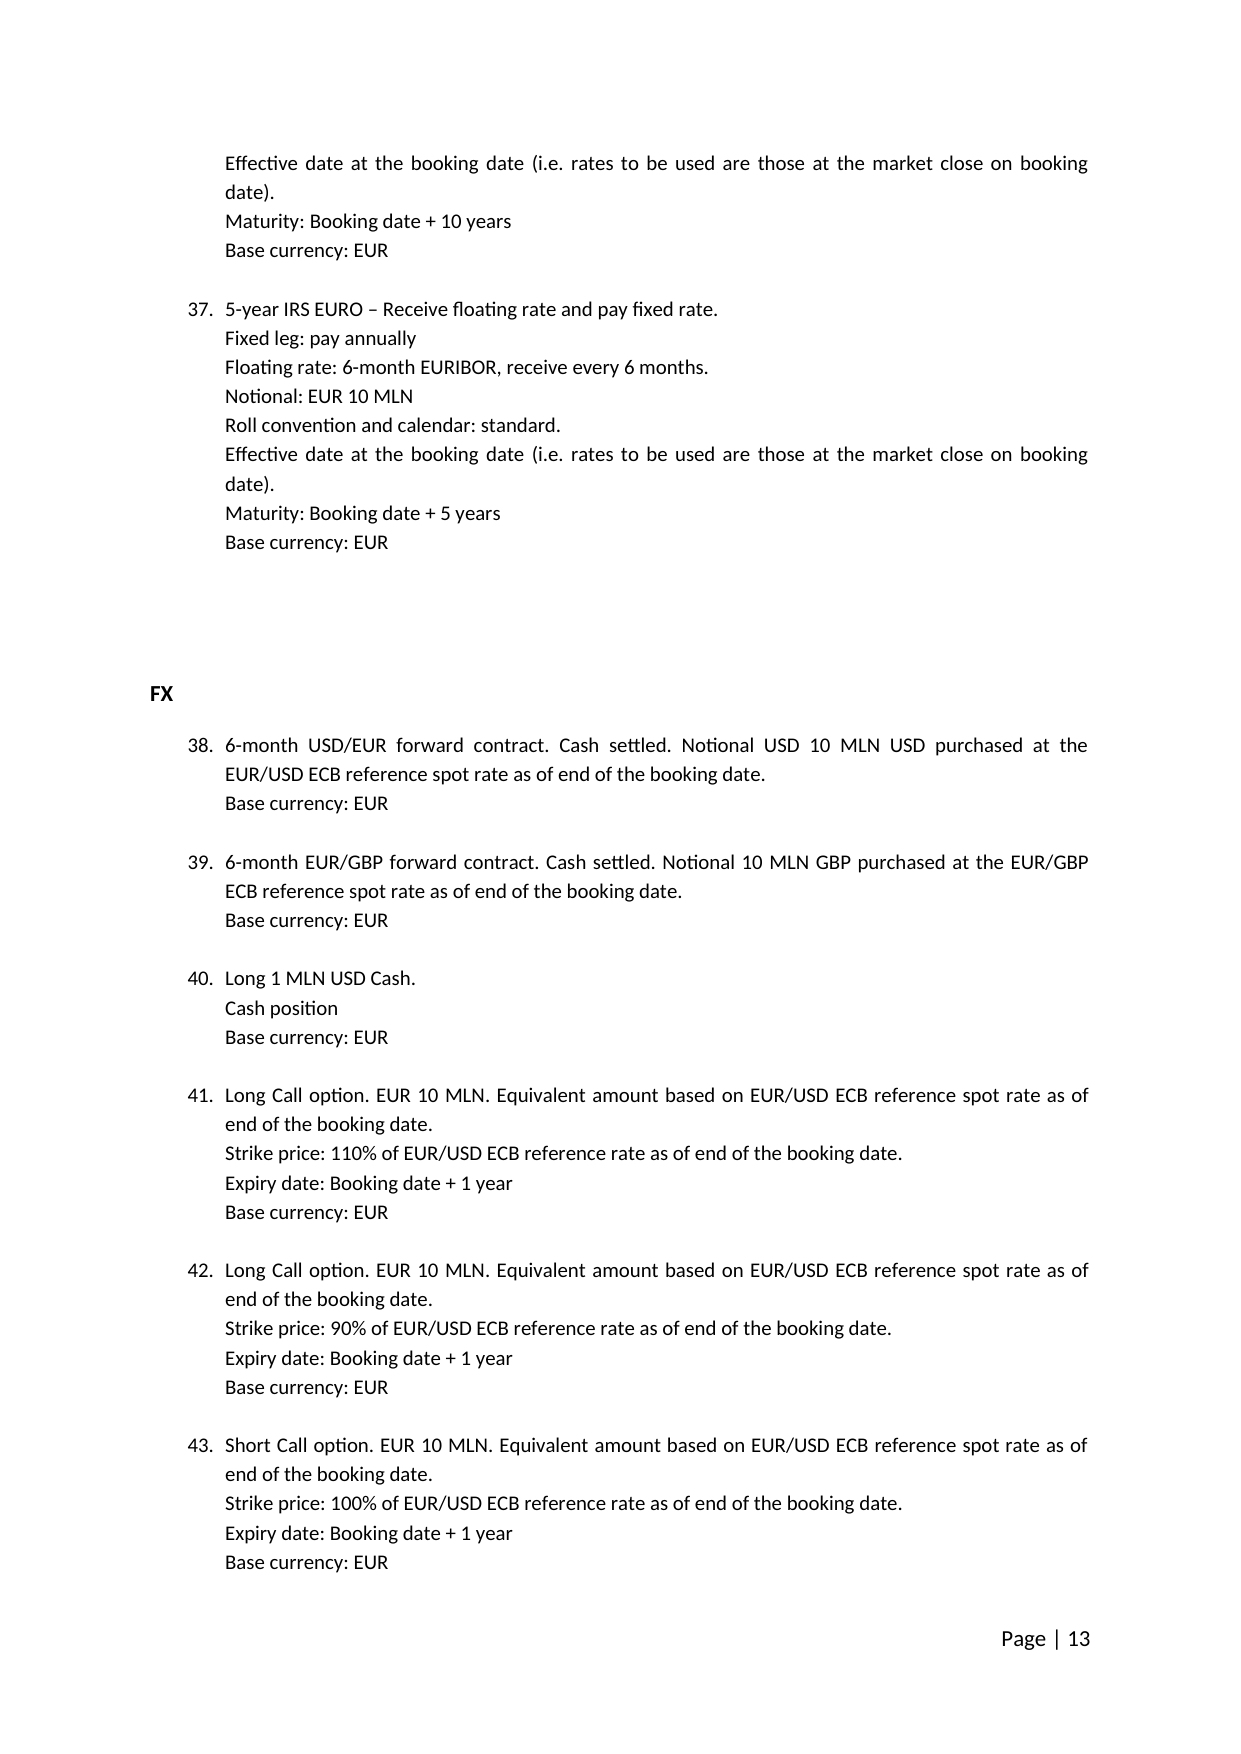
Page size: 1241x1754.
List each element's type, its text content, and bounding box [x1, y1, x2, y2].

list Floating rate: 6-month EURIBOR, receive every 6 months. [225, 354, 1090, 379]
list Expiry date: Booking date + 1 year [225, 1170, 1090, 1195]
list Expiry date: Booking date + 1 year [225, 1520, 1090, 1545]
list Notional: EUR 10 MLN [225, 383, 1090, 409]
list 5-year IRS EURO – Receive floating rate and pay fixed rate. [187, 296, 1090, 321]
list Long 1 MLN USD Cash. [187, 966, 1090, 991]
list Effective date at the booking date (i.e. rates to be used are those at the market close on booking date). [225, 442, 1090, 496]
list Expiry date: Booking date + 1 year [225, 1345, 1090, 1370]
list Maturity: Booking date + 5 years [225, 500, 1090, 525]
list Base currency: EUR [225, 1024, 1090, 1049]
list Cash position [225, 995, 1090, 1020]
list Roll convention and calendar: standard. [225, 412, 1090, 438]
list Short Call option. EUR 10 MLN. Equivalent amount based on EUR/USD ECB reference spot rate as of end of the booking date. [187, 1432, 1090, 1487]
list Base currency: EUR [225, 1199, 1090, 1224]
list Strike price: 90% of EUR/USD ECB reference rate as of end of the booking date. [225, 1316, 1090, 1341]
list Base currency: EUR [225, 237, 1090, 263]
list Base currency: EUR [225, 907, 1090, 933]
list Maturity: Booking date + 10 years [225, 208, 1090, 234]
list Base currency: EUR [225, 529, 1090, 554]
list Effective date at the booking date (i.e. rates to be used are those at the market close on booking date). [225, 150, 1090, 204]
list Strike price: 100% of EUR/USD ECB reference rate as of end of the booking date. [225, 1491, 1090, 1516]
list Base currency: EUR [225, 1549, 1090, 1574]
list 6-month USD/EUR forward contract. Cash settled. Notional USD 10 MLN USD purchased at the EUR/USD ECB reference spot rate as of end of the booking date. [187, 732, 1090, 787]
list Base currency: EUR [225, 791, 1090, 816]
list 6-month EUR/GBP forward contract. Cash settled. Notional 10 MLN GBP purchased at the EUR/GBP ECB reference spot rate as of end of the booking date. [187, 849, 1090, 903]
text FX [150, 679, 1090, 707]
list Strike price: 110% of EUR/USD ECB reference rate as of end of the booking date. [225, 1141, 1090, 1166]
list Long Call option. EUR 10 MLN. Equivalent amount based on EUR/USD ECB reference spot rate as of end of the booking date. [187, 1082, 1090, 1137]
list Base currency: EUR [225, 1374, 1090, 1399]
list Long Call option. EUR 10 MLN. Equivalent amount based on EUR/USD ECB reference spot rate as of end of the booking date. [187, 1257, 1090, 1312]
list Fixed leg: pay annually [225, 325, 1090, 350]
